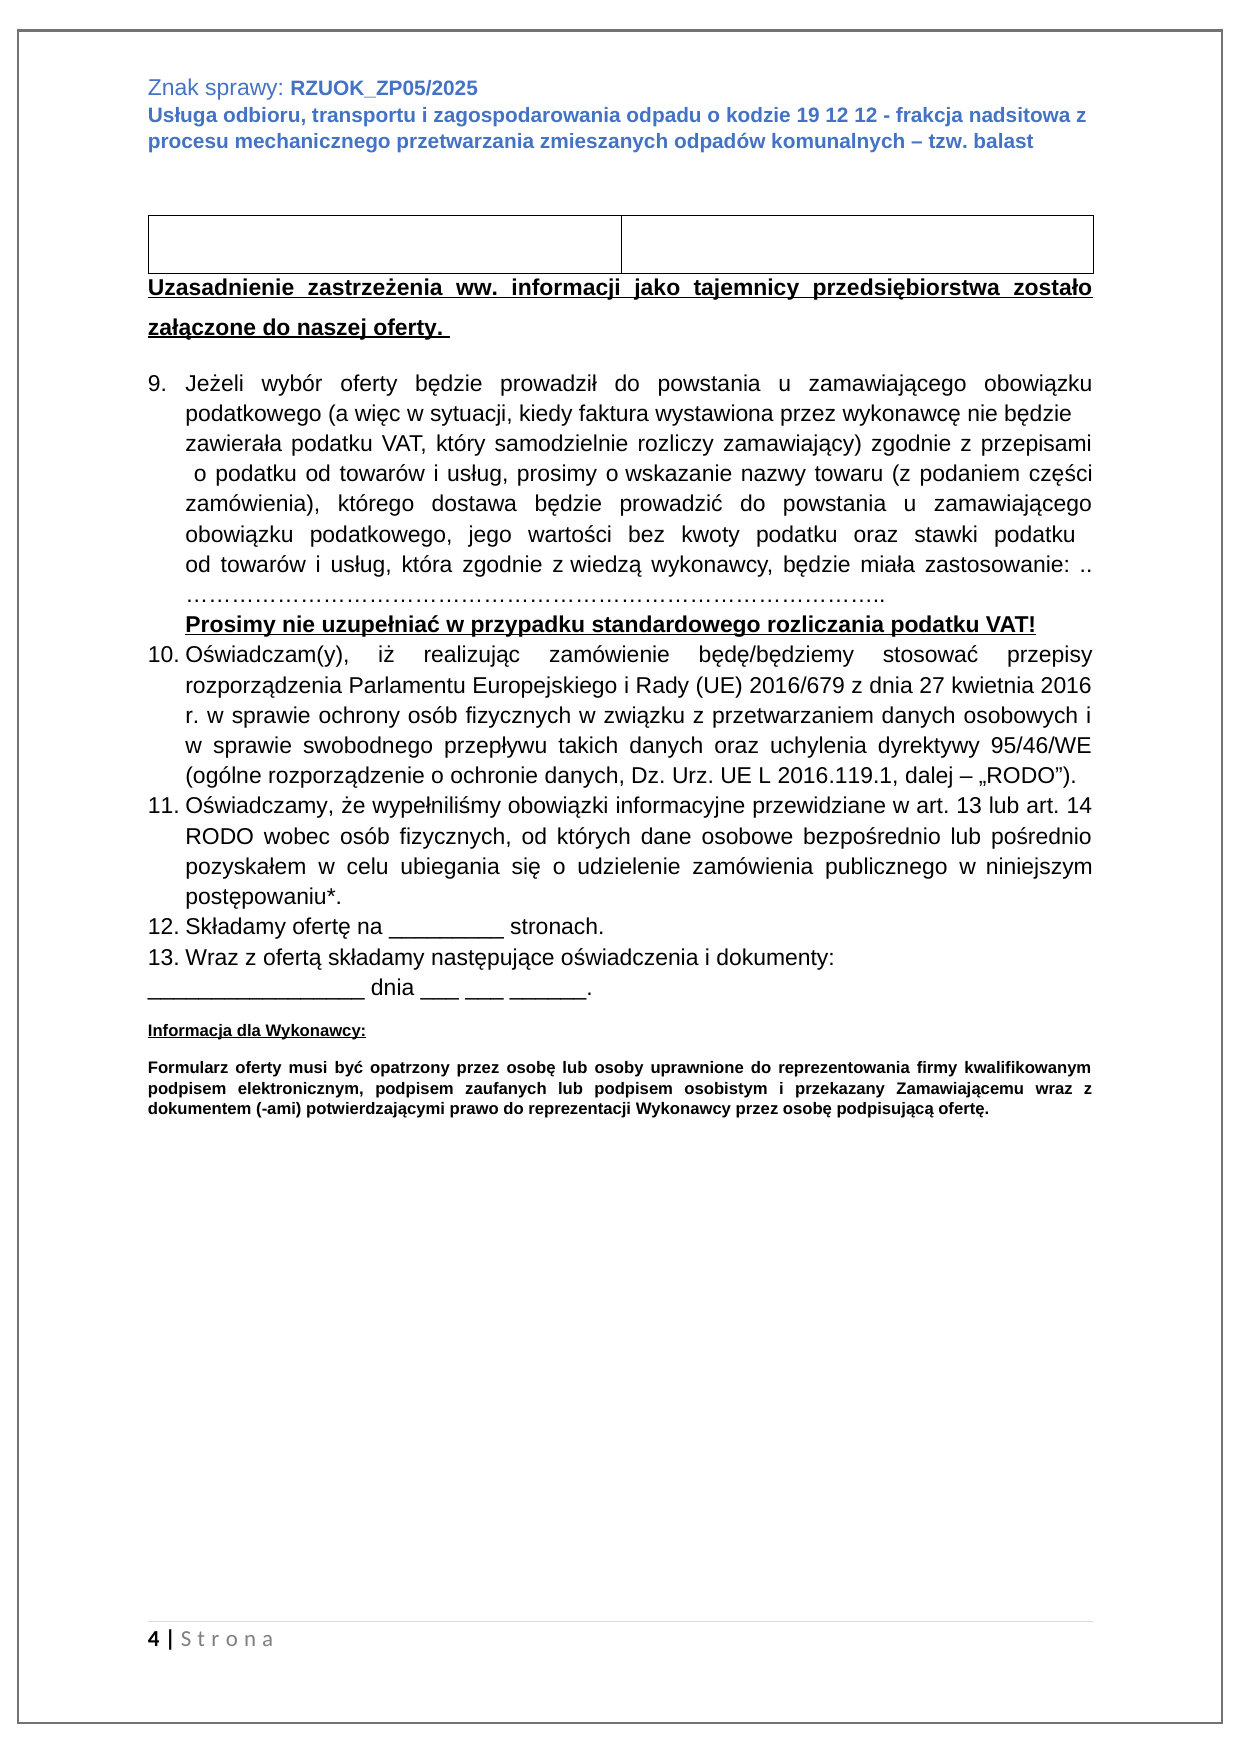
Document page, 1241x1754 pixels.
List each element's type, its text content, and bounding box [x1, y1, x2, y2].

table_cell [149, 216, 621, 273]
text _________________ dnia ___ ___ ______. [148, 974, 1093, 1000]
list Oświadczamy, że wypełniliśmy obowiązki informacyjne przewidziane w art. 13 lub art. 14 RODO wobec osób fizycznych, od których dane osobowe bezpośrednio lub pośrednio pozyskałem w celu ubiegania się o udzielenie zamówienia publicznego w niniejszym postępowaniu*. [148, 792, 1093, 909]
text Uzasadnienie zastrzeżenia ww. informacji jako tajemnicy przedsiębiorstwa zostało załączone do naszej oferty. [148, 298, 1093, 340]
list Jeżeli wybór oferty będzie prowadził do powstania u zamawiającego obowiązku podatkowego (a więc w sytuacji, kiedy faktura wystawiona przez wykonawcę nie będzie [148, 369, 1093, 426]
list Składamy ofertę na _________ stronach. [148, 913, 1093, 940]
table_cell [622, 216, 1093, 273]
text Formularz oferty musi być opatrzony przez osobę lub osoby uprawnione do reprezentowania firmy kwalifikowanym podpisem elektronicznym, podpisem zaufanych lub podpisem osobistym i przekazany Zamawiającemu wraz z dokumentem (-ami) potwierdzającymi prawo do reprezentacji Wykonawcy przez osobę podpisującą ofertę. [148, 1058, 1093, 1118]
text zawierała podatku VAT, który samodzielnie rozliczy zamawiający) zgodnie z przepisami o podatku od towarów i usług, prosimy o wskazanie nazwy towaru (z podaniem części zamówienia), którego dostawa będzie prowadzić do powstania u zamawiającego obowiązku podatkowego, jego wartości bez kwoty podatku oraz stawki podatku od towarów i usług, która zgodnie z wiedzą wykonawcy, będzie miała zastosowanie: ..……………………………………………………………………………….. [185, 430, 1093, 607]
list Oświadczam(y), iż realizując zamówienie będę/będziemy stosować przepisy rozporządzenia Parlamentu Europejskiego i Rady (UE) 2016/679 z dnia 27 kwietnia 2016 r. w sprawie ochrony osób fizycznych w związku z przetwarzaniem danych osobowych i w sprawie swobodnego przepływu takich danych oraz uchylenia dyrektywy 95/46/WE (ogólne rozporządzenie o ochronie danych, Dz. Urz. UE L 2016.119.1, dalej – „RODO”). [148, 641, 1093, 789]
text Uzasadnienie zastrzeżenia ww. informacji jako tajemnicy przedsiębiorstwa zostało załączone do naszej oferty. [148, 274, 1093, 297]
text Prosimy nie uzupełniać w przypadku standardowego rozliczania podatku VAT! [185, 611, 1093, 638]
text Informacja dla Wykonawcy: [148, 1021, 1093, 1040]
list Wraz z ofertą składamy następujące oświadczenia i dokumenty: [148, 943, 1093, 970]
